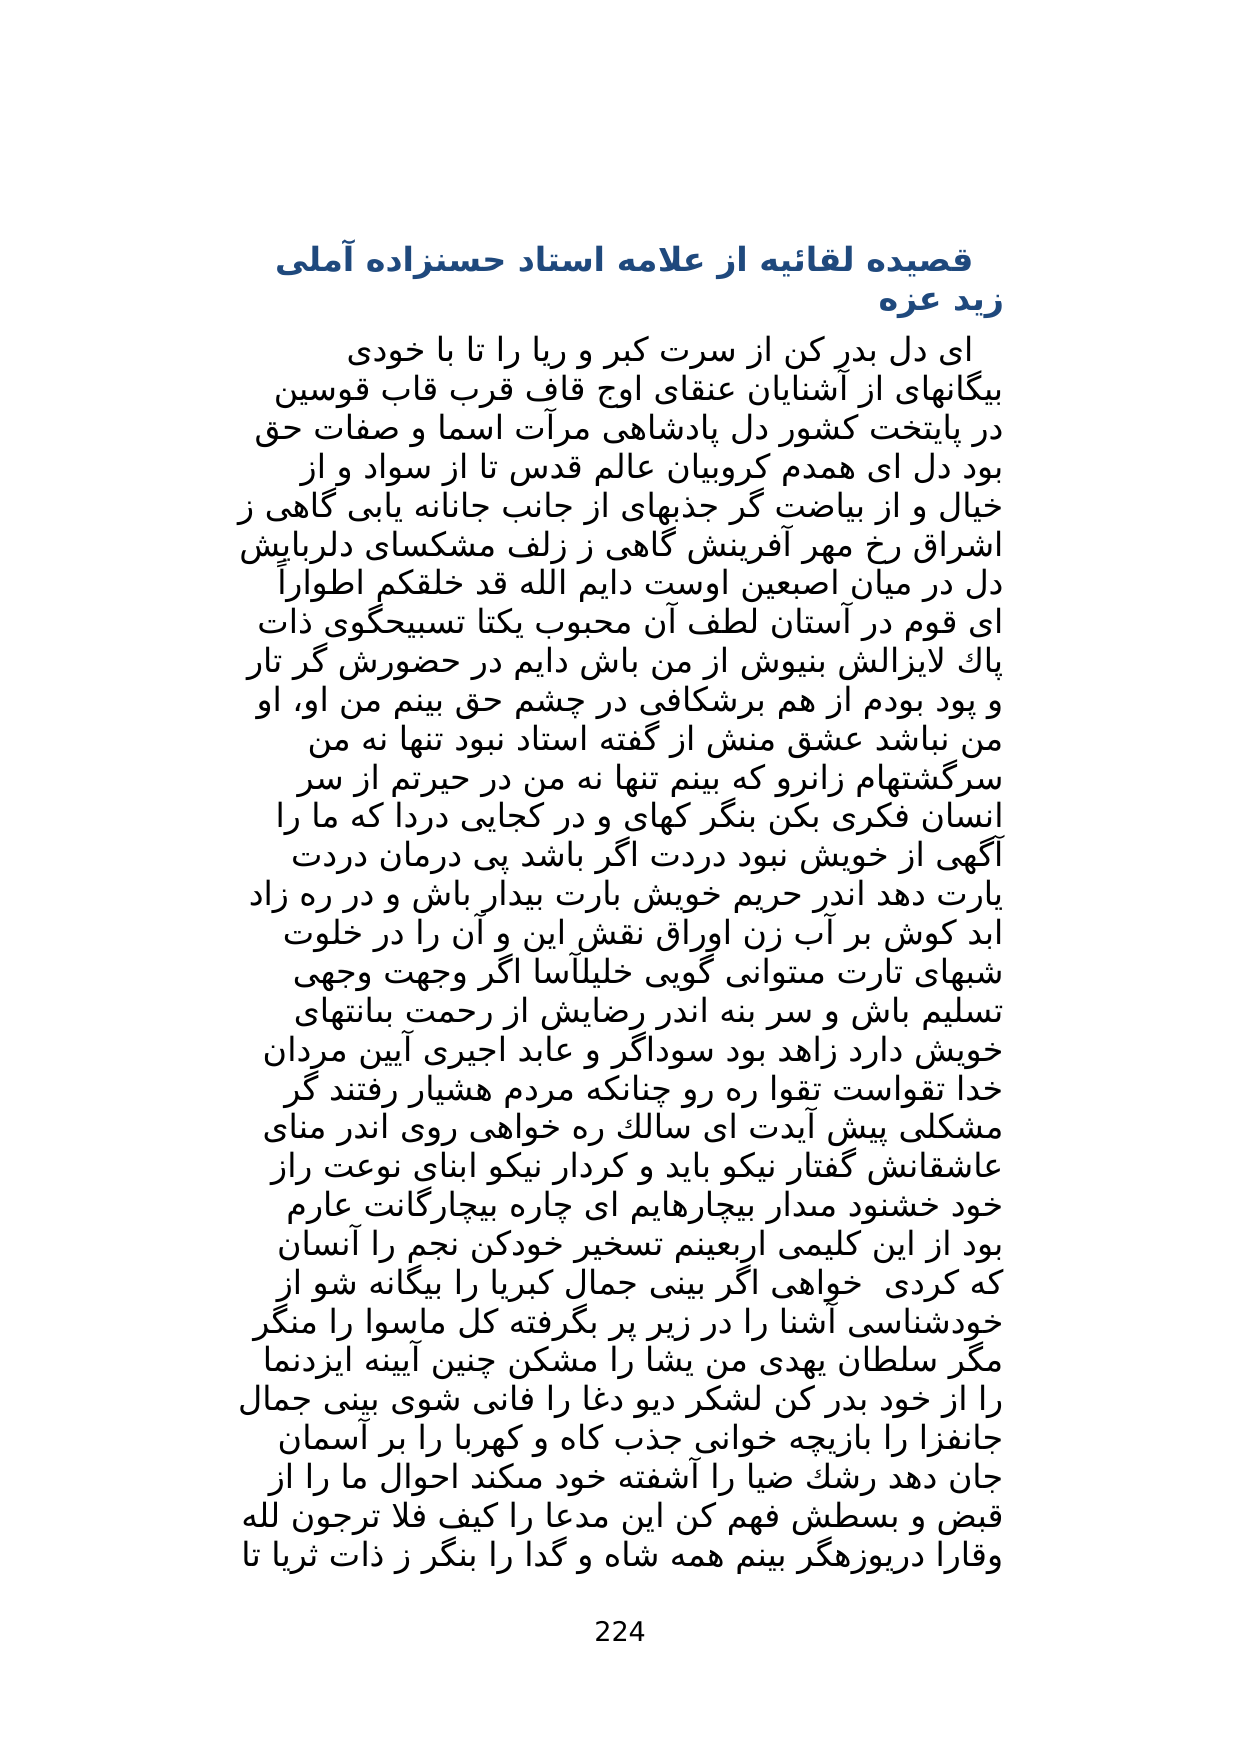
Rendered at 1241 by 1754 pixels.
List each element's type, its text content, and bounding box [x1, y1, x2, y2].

subtitle قصيده لقائيه از علامه استاد حسن‏زاده آملى زيد عزه [236, 241, 1004, 318]
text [236, 331, 1004, 1574]
